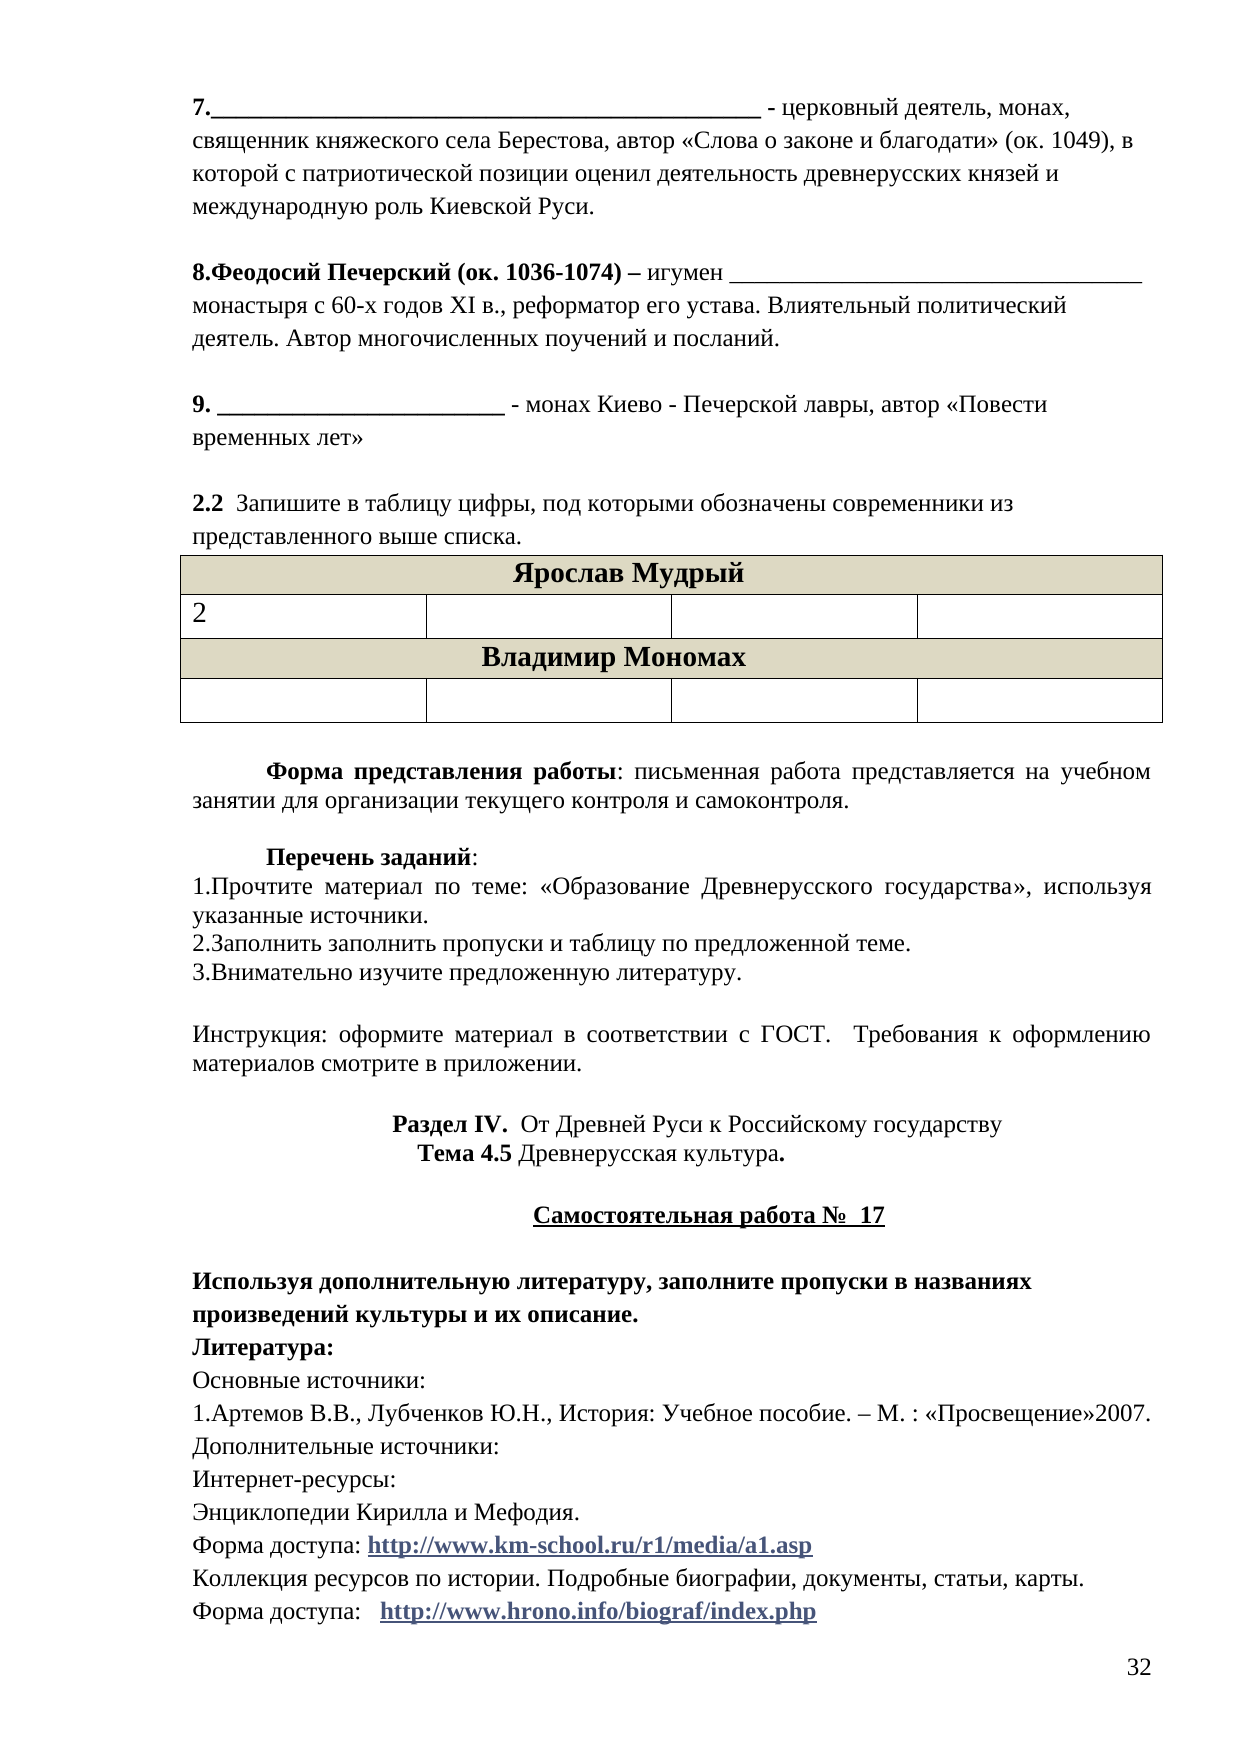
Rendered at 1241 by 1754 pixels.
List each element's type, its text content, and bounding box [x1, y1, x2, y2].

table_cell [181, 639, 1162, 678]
text Интернет-ресурсы: [192, 1464, 1152, 1493]
text Раздел IV. От Древней Руси к Российскому государству [192, 1109, 1152, 1138]
text 1.Прочтите материал по теме: «Образование Древнерусского государства», используя указанные источники. [192, 871, 1152, 928]
text Самостоятельная работа № 17 [192, 1200, 1152, 1229]
text 7.____________________________________________ - церковный деятель, монах, священник княжеского села Берестова, автор «Слова о законе и благодати» (ок. 1049), в которой с патриотической позиции оценил деятельность древнерусских князей и международную роль Киевской Руси. [192, 92, 1152, 220]
text Основные источники: [192, 1365, 1152, 1394]
text Литература: [192, 1332, 1152, 1361]
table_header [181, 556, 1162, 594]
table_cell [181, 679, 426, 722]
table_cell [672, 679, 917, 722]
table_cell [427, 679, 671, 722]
text 9. _______________________ - монах Киево - Печерской лавры, автор «Повести временных лет» [192, 389, 1152, 451]
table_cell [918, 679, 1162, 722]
text Форма доступа: http://www.km-school.ru/r1/media/a1.asp [192, 1530, 1152, 1559]
text Дополнительные источники: [192, 1431, 1152, 1460]
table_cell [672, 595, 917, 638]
text Энциклопедии Кирилла и Мефодия. [192, 1497, 1152, 1526]
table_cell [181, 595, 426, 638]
text Коллекция ресурсов по истории. Подробные биографии, документы, статьи, карты. Форма доступа: http://www.hrono.info/biograf/index.php [192, 1563, 1152, 1625]
text 8.Феодосий Печерский (ок. 1036-1074) – игумен _________________________________ [192, 257, 1152, 286]
text Тема 4.5 Древнерусская культура. [192, 1138, 1152, 1167]
text Форма представления работы: письменная работа представляется на учебном занятии для организации текущего контроля и самоконтроля. [192, 756, 1152, 813]
text Перечень заданий: [192, 842, 1152, 871]
text 2.2 Запишите в таблицу цифры, под которыми обозначены современники из представленного выше списка. [192, 488, 1152, 550]
text 2.Заполнить заполнить пропуски и таблицу по предложенной теме. [192, 928, 1152, 957]
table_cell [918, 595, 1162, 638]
text 3.Внимательно изучите предложенную литературу. [192, 957, 1152, 986]
text 1.Артемов В.В., Лубченков Ю.Н., История: Учебное пособие. – М. : «Просвещение»2007. [192, 1398, 1152, 1427]
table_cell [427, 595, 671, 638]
text Используя дополнительную литературу, заполните пропуски в названиях произведений культуры и их описание. [192, 1266, 1152, 1328]
text Инструкция: оформите материал в соответствии с ГОСТ. Требования к оформлению материалов смотрите в приложении. [192, 1019, 1152, 1077]
text монастыря с 60-х годов XI в., реформатор его устава. Влиятельный политический деятель. Автор многочисленных поучений и посланий. [192, 290, 1152, 352]
